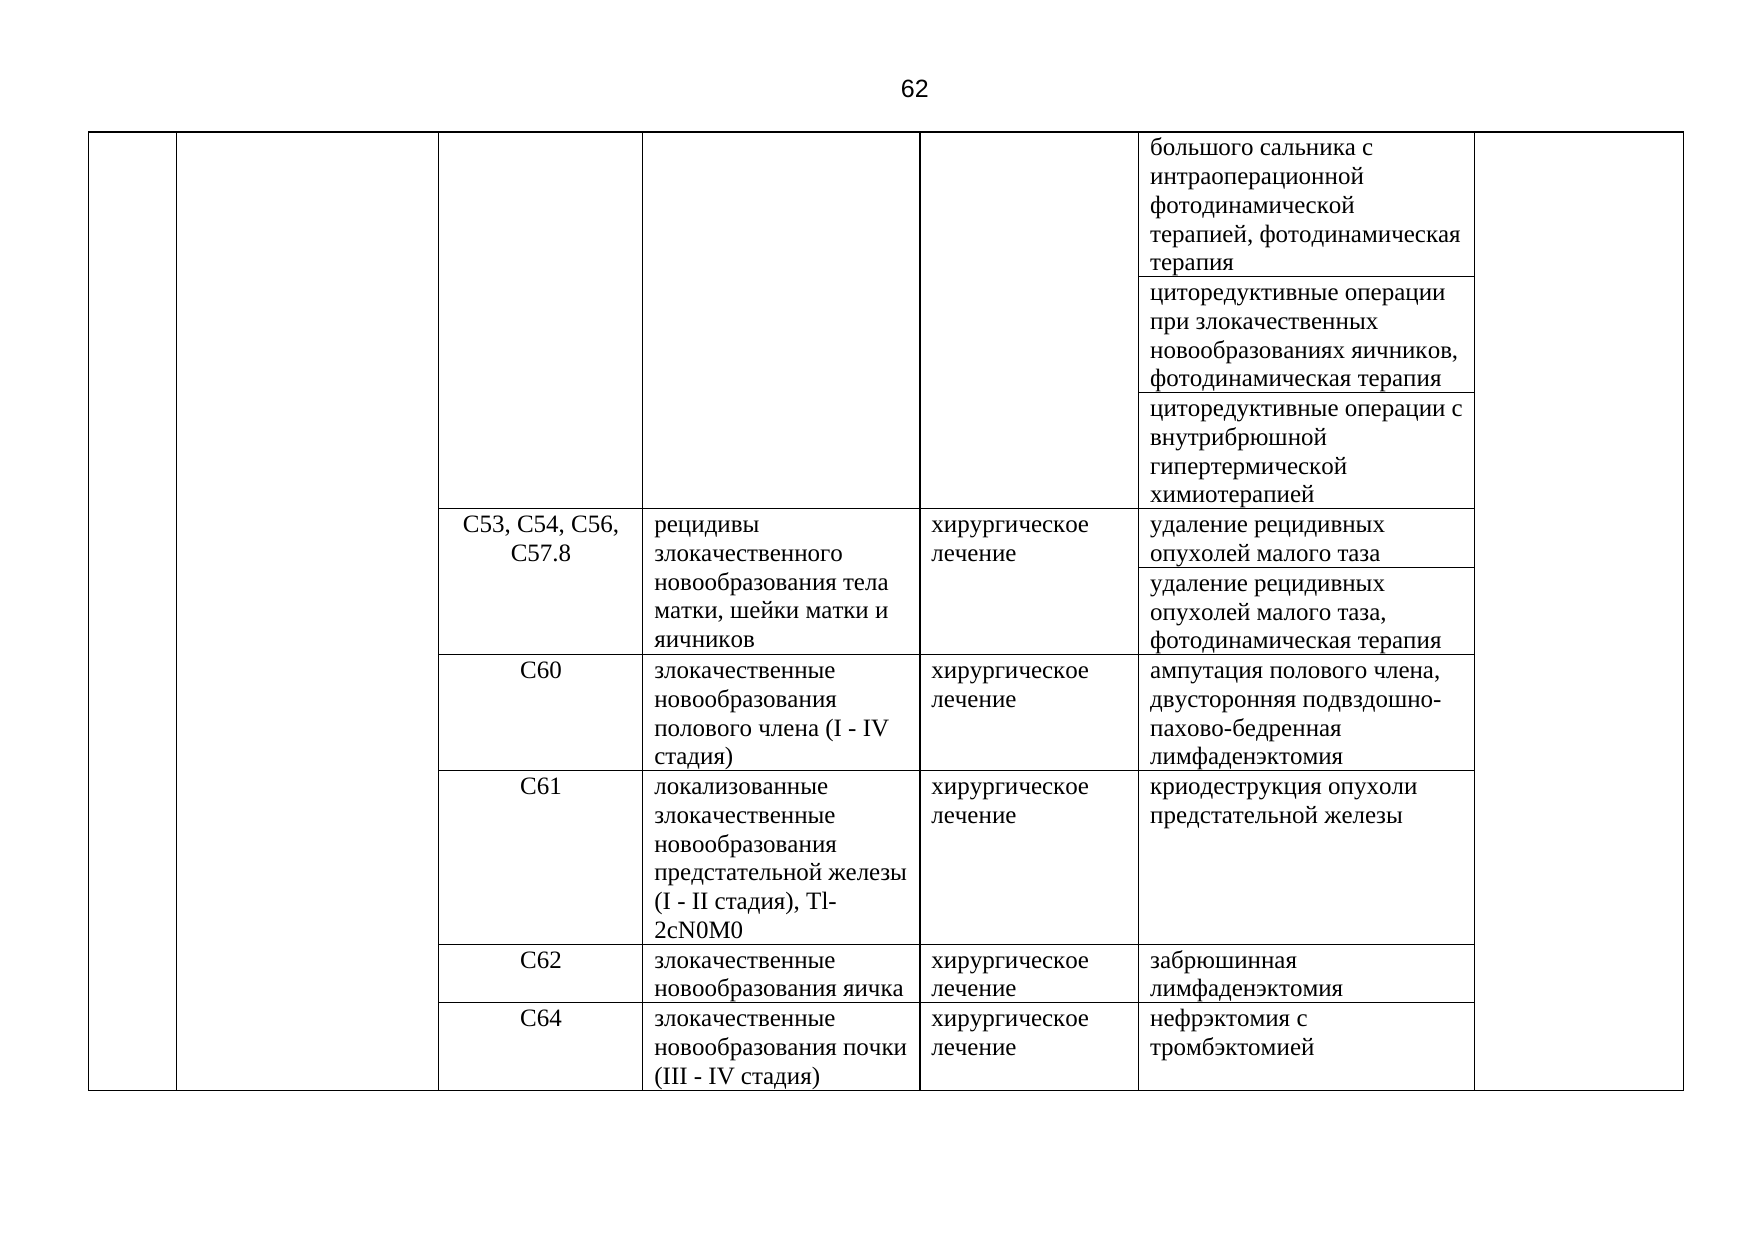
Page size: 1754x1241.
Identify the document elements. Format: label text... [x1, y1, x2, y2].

table_cell C53, C54, C56, C57.8 [439, 509, 642, 654]
table_cell хирургическое лечение [921, 771, 1138, 944]
table_cell забрюшинная лимфаденэктомия [1139, 945, 1474, 1002]
table_cell удаление рецидивных опухолей малого таза [1139, 509, 1474, 567]
table_cell злокачественные новообразования яичка [643, 945, 919, 1002]
table_cell хирургическое лечение [921, 655, 1138, 770]
table_cell C60 [439, 655, 642, 770]
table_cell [1139, 133, 1474, 276]
table_cell злокачественные новообразования полового члена (I - IV стадия) [643, 655, 919, 770]
table_cell C64 [439, 1003, 642, 1089]
table_cell циторедуктивные операции с внутрибрюшной гипертермической химиотерапией [1139, 393, 1474, 508]
table_cell злокачественные новообразования почки (III - IV стадия) [643, 1003, 919, 1089]
table_cell локализованные злокачественные новообразования предстательной железы (I - II стадия), Tl-2cN0M0 [643, 771, 919, 944]
table_cell рецидивы злокачественного новообразования тела матки, шейки матки и яичников [643, 509, 919, 654]
table_cell C62 [439, 945, 642, 1002]
table_cell циторедуктивные операции при злокачественных новообразованиях яичников, фотодинамическая терапия [1139, 277, 1474, 392]
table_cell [921, 1003, 1138, 1089]
table_cell C61 [439, 771, 642, 944]
table_cell ампутация полового члена, двусторонняя подвздошно-пахово-бедренная лимфаденэктомия [1139, 655, 1474, 770]
table_cell хирургическое лечение [921, 509, 1138, 654]
table_cell хирургическое лечение [921, 945, 1138, 1002]
table_cell удаление рецидивных опухолей малого таза, фотодинамическая терапия [1139, 568, 1474, 654]
table_cell нефрэктомия с тромбэктомией [1139, 1003, 1474, 1089]
table_cell криодеструкция опухоли предстательной железы [1139, 771, 1474, 944]
